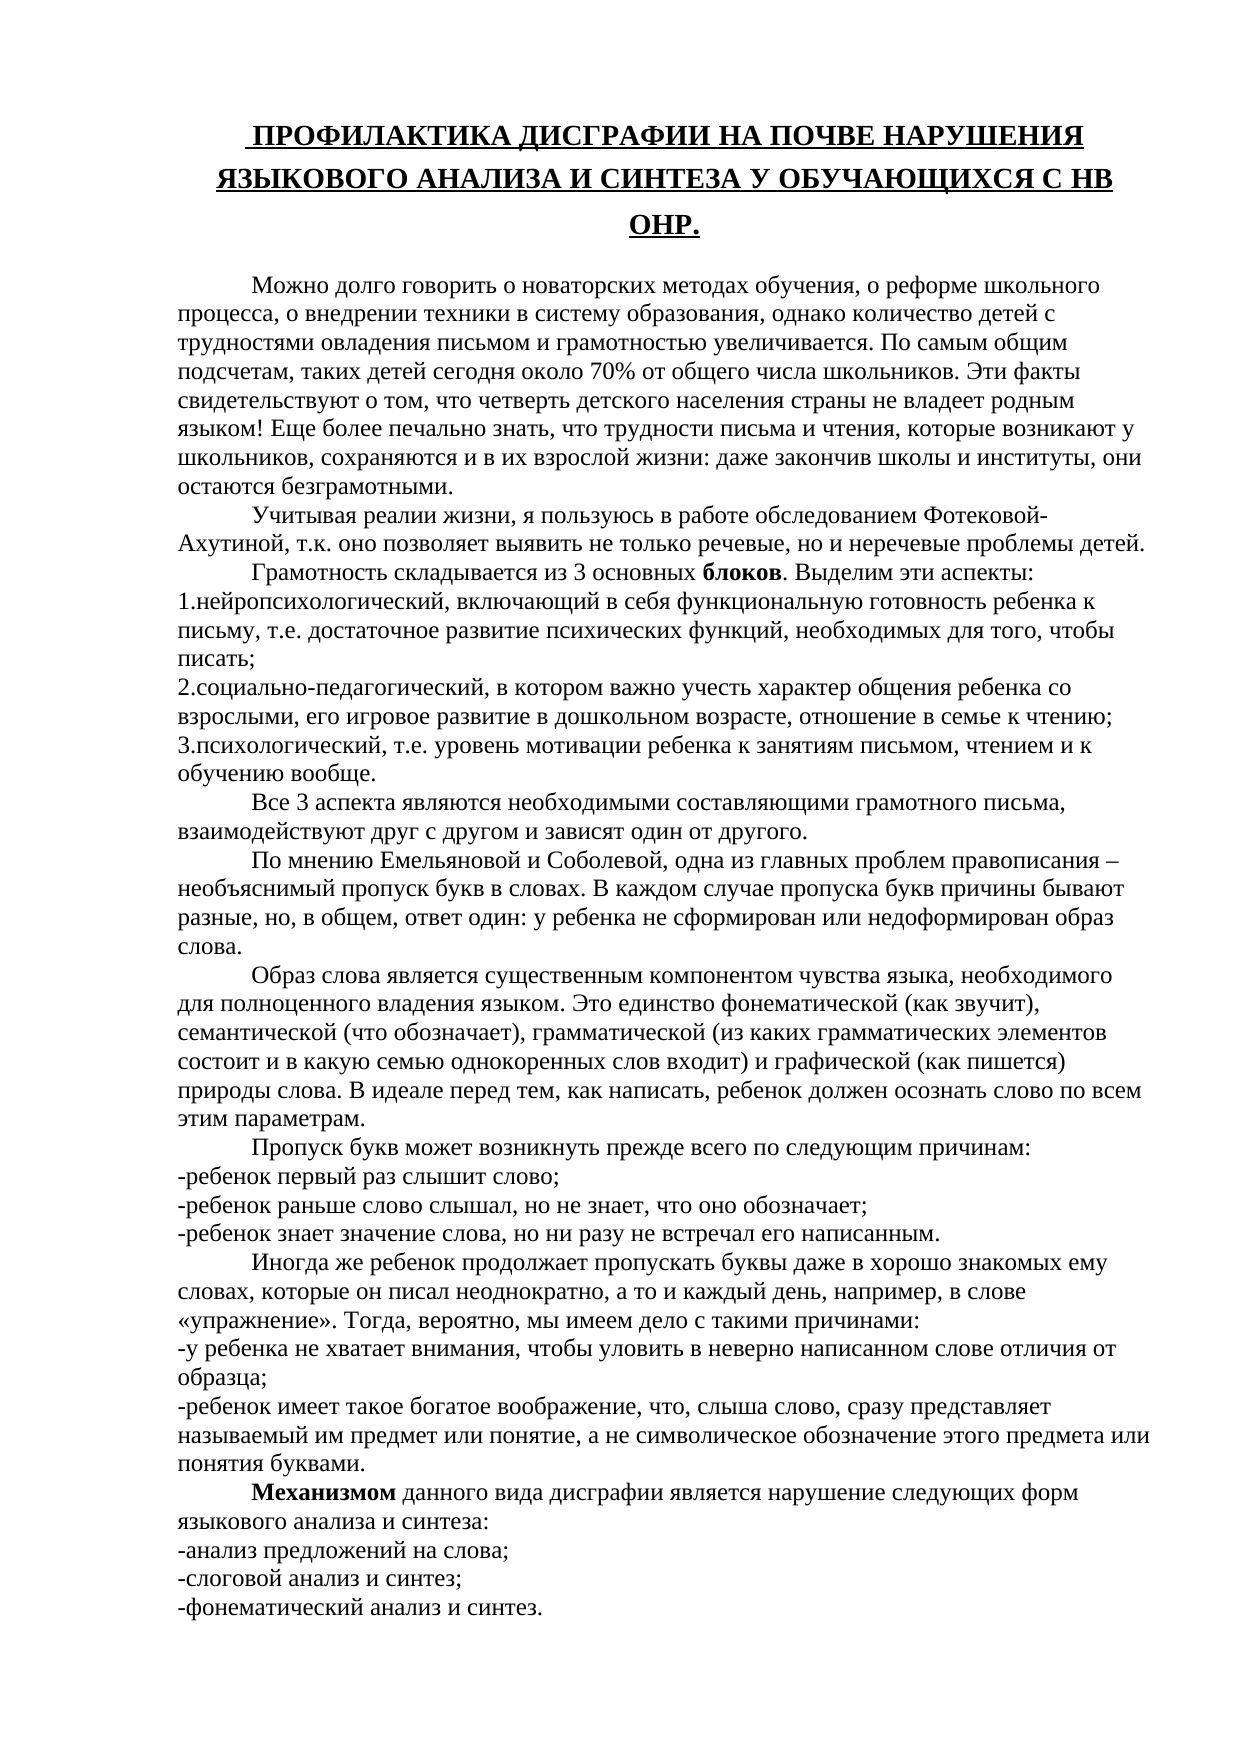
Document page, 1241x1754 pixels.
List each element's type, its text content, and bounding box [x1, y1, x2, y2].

text Пропуск букв может возникнуть прежде всего по следующим причинам: -ребенок первый раз слышит слово; -ребенок раньше слово слышал, но не знает, что оно обозначает; -ребенок знает значение слова, но ни разу не встречал его написанным. Иногда же ребенок продолжает пропускать буквы даже в хорошо знакомых ему словах, которые он писал неоднократно, а то и каждый день, например, в слове «упражнение». Тогда, вероятно, мы имеем дело с такими причинами: -у ребенка не хватает внимания, чтобы уловить в неверно написанном слове отличия от образца; -ребенок имеет такое богатое воображение, что, слыша слово, сразу представляет называемый им предмет или понятие, а не символическое обозначение этого предмета или понятия буквами. [177, 1132, 1152, 1477]
text ПРОФИЛАКТИКА ДИСГРАФИИ НА ПОЧВЕ НАРУШЕНИЯ ЯЗЫКОВОГО АНАЛИЗА И СИНТЕЗА У ОБУЧАЮЩИХСЯ С НВ ОНР. [177, 118, 1152, 243]
text 3.психологический, т.е. уровень мотивации ребенка к занятиям письмом, чтением и к обучению вообще. [177, 730, 1152, 787]
text Учитывая реалии жизни, я пользуюсь в работе обследованием Фотековой-Ахутиной, т.к. оно позволяет выявить не только речевые, но и неречевые проблемы детей. [177, 500, 1152, 557]
text 2.социально-педагогический, в котором важно учесть характер общения ребенка со взрослыми, его игровое развитие в дошкольном возрасте, отношение в семье к чтению; [177, 672, 1152, 730]
text 1.нейропсихологический, включающий в себя функциональную готовность ребенка к письму, т.е. достаточное развитие психических функций, необходимых для того, чтобы писать; [177, 586, 1152, 672]
text Можно долго говорить о новаторских методах обучения, о реформе школьного процесса, о внедрении техники в систему образования, однако количество детей с трудностями овладения письмом и грамотностью увеличивается. По самым общим подсчетам, таких детей сегодня около 70% от общего числа школьников. Эти факты свидетельствуют о том, что четверть детского населения страны не владеет родным языком! Еще более печально знать, что трудности письма и чтения, которые возникают у школьников, сохраняются и в их взрослой жизни: даже закончив школы и институты, они остаются безграмотными. [177, 270, 1152, 500]
text Все 3 аспекта являются необходимыми составляющими грамотного письма, взаимодействуют друг с другом и зависят один от другого. [177, 787, 1152, 845]
text По мнению Емельяновой и Соболевой, одна из главных проблем правописания – необъяснимый пропуск букв в словах. В каждом случае пропуска букв причины бывают разные, но, в общем, ответ один: у ребенка не сформирован или недоформирован образ слова. Образ слова является существенным компонентом чувства языка, необходимого для полноценного владения языком. Это единство фонематической (как звучит), семантической (что обозначает), грамматической (из каких грамматических элементов состоит и в какую семью однокоренных слов входит) и графической (как пишется) природы слова. В идеале перед тем, как написать, ребенок должен осознать слово по всем этим параметрам. [177, 845, 1152, 1132]
text Грамотность складывается из 3 основных блоков. Выделим эти аспекты: [177, 557, 1152, 586]
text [177, 1477, 1152, 1621]
